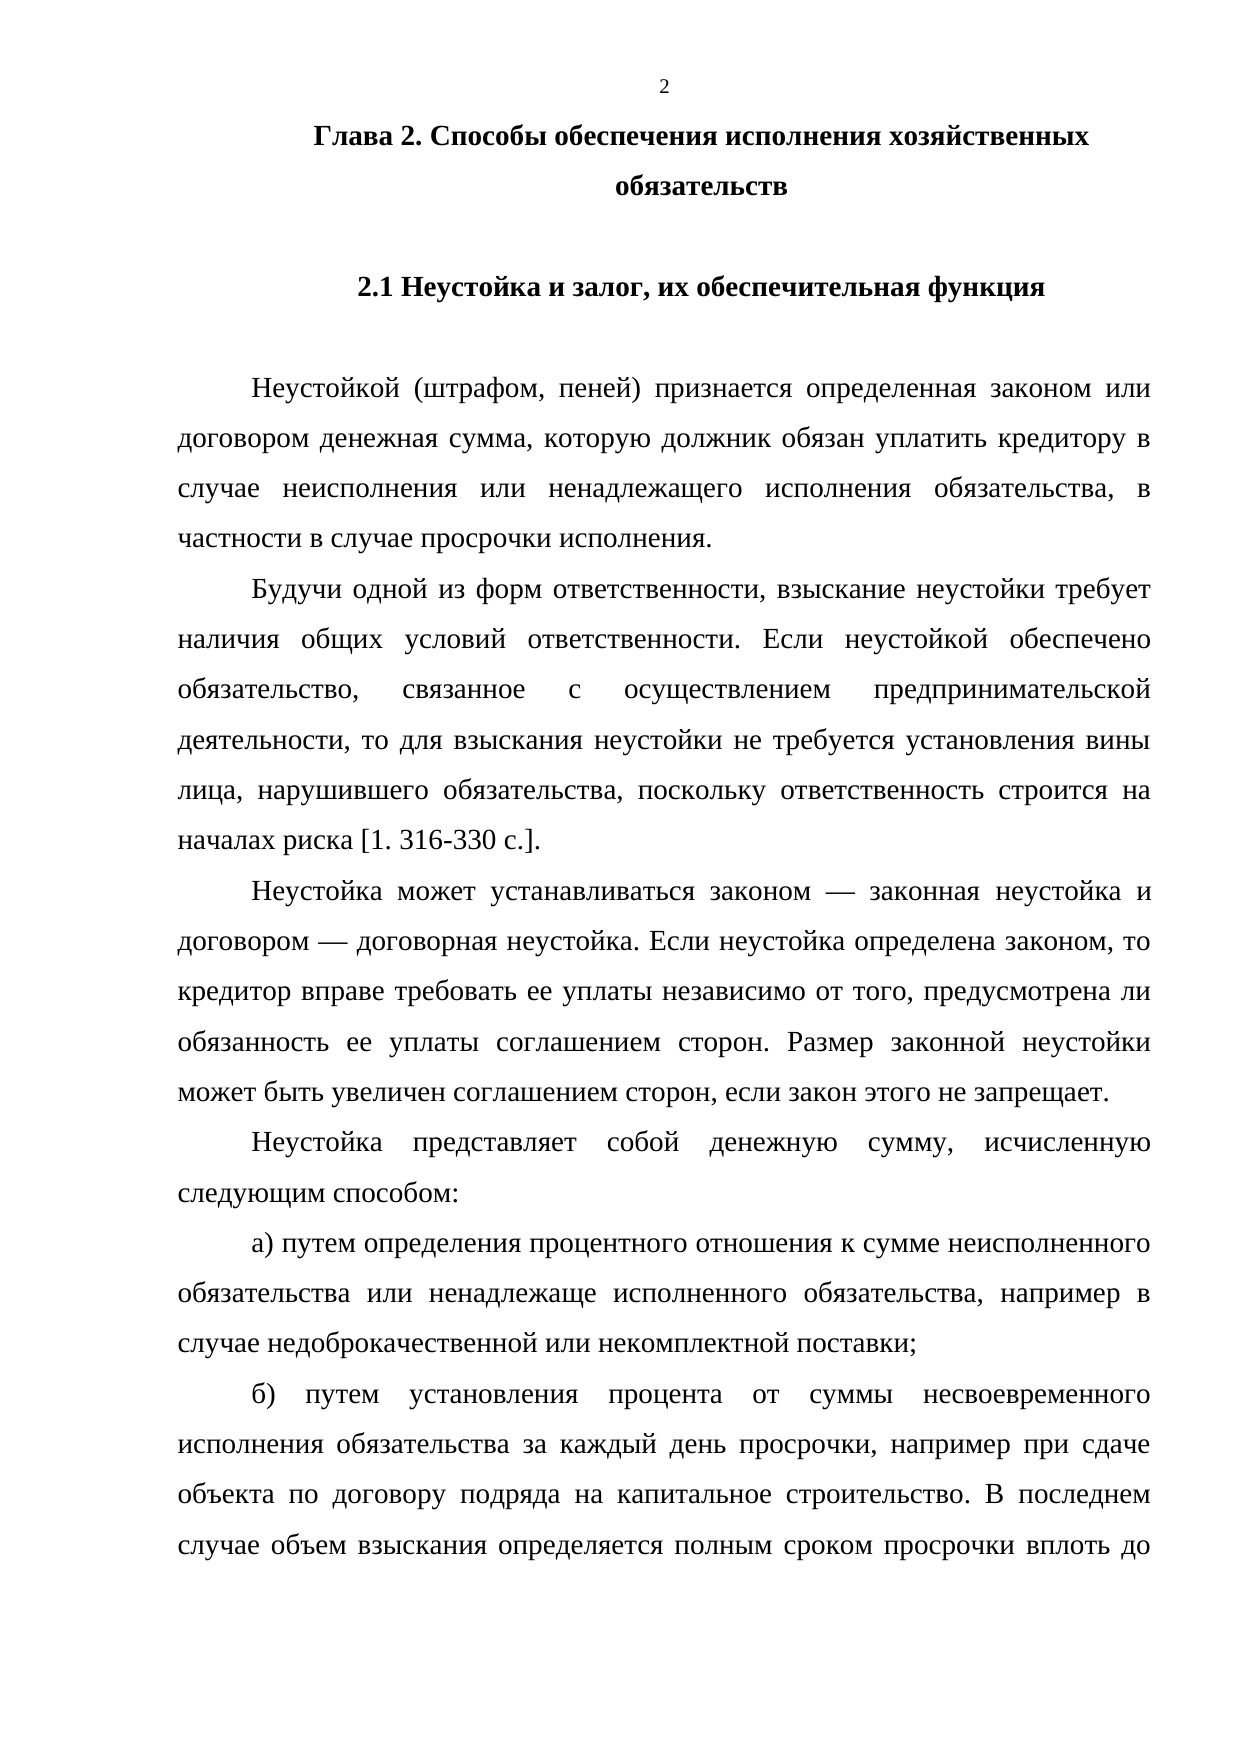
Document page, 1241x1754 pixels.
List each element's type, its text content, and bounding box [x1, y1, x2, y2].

text Неустойка может устанавливаться законом — законная неустойка и договором — договорная неустойка. Если неустойка определена законом, то кредитор вправе требовать ее уплаты независимо от того, предусмотрена ли обязанность ее уплаты соглашением сторон. Размер законной неустойки может быть увеличен соглашением сторон, если закон этого не запрещает. [177, 873, 1152, 1108]
text Неустойкой (штрафом, пеней) признается определенная законом или договором денежная сумма, которую должник обязан уплатить кредитору в случае неисполнения или ненадлежащего исполнения обязательства, в частности в случае просрочки исполнения. [177, 370, 1152, 554]
text Будучи одной из форм ответственности, взыскание неустойки требует наличия общих условий ответственности. Если неустойкой обеспечено обязательство, связанное с осуществлением предпринимательской деятельности, то для взыскания неустойки не требуется установления вины лица, нарушившего обязательства, поскольку ответственность строится на началах риска [1. 316-330 с.]. [177, 571, 1152, 856]
text а) путем определения процентного отношения к сумме неисполненного обязательства или ненадлежаще исполненного обязательства, например в случае недоброкачественной или некомплектной поставки; [177, 1225, 1152, 1359]
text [177, 1376, 1152, 1560]
text Глава 2. Способы обеспечения исполнения хозяйственных обязательств [251, 118, 1152, 202]
text Неустойка представляет собой денежную сумму, исчисленную следующим способом: [177, 1124, 1152, 1208]
text 2.1 Неустойка и залог, их обеспечительная функция [251, 269, 1152, 303]
